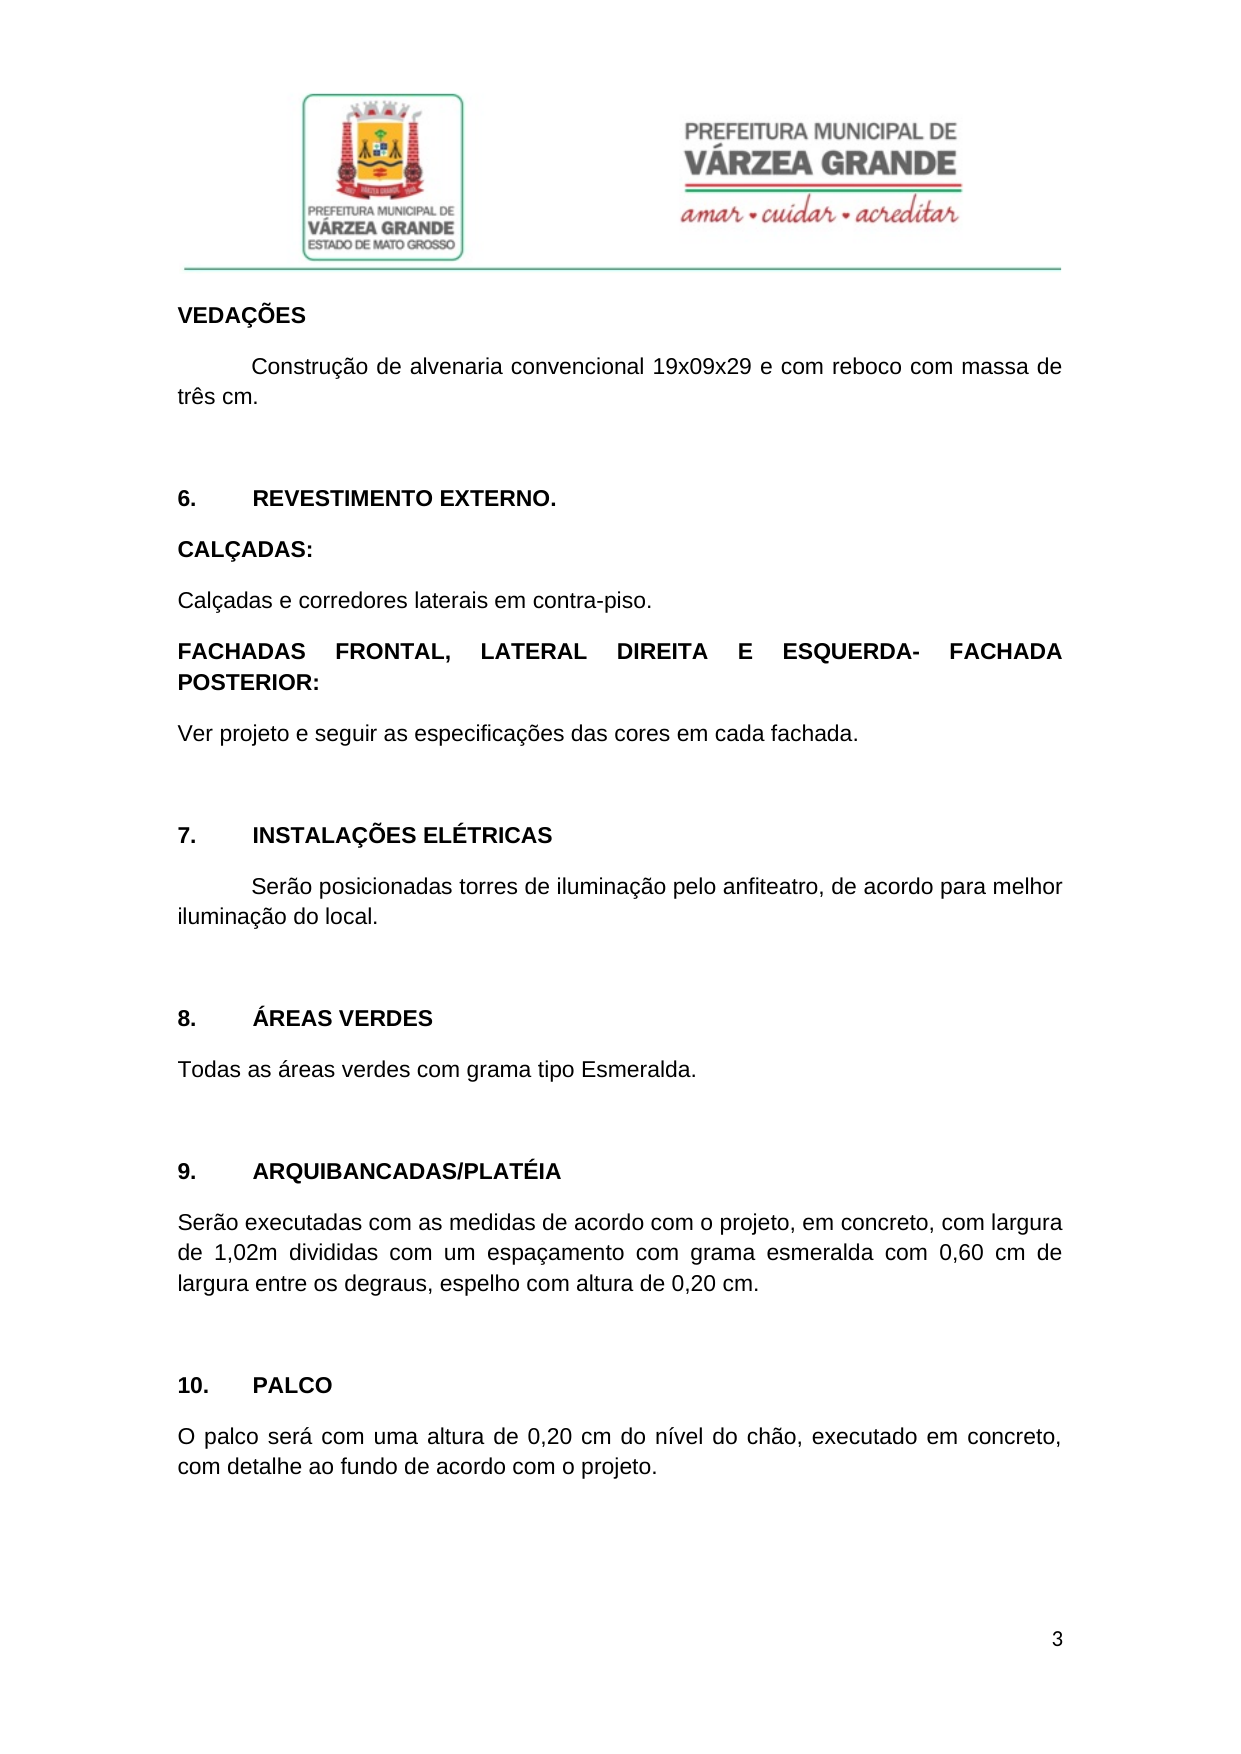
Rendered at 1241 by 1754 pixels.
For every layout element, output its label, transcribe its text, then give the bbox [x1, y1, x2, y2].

text FACHADAS FRONTAL, LATERAL DIREITA E ESQUERDA- FACHADA POSTERIOR: [177, 638, 1063, 695]
picture [179, 73, 1062, 274]
text Serão executadas com as medidas de acordo com o projeto, em concreto, com largura de 1,02m divididas com um espaçamento com grama esmeralda com 0,60 cm de largura entre os degraus, espelho com altura de 0,20 cm. [177, 1209, 1063, 1296]
text Serão posicionadas torres de iluminação pelo anfiteatro, de acordo para melhor iluminação do local. [177, 873, 1063, 929]
list INSTALAÇÕES ELÉTRICAS [177, 822, 1063, 848]
text O palco será com uma altura de 0,20 cm do nível do chão, executado em concreto, com detalhe ao fundo de acordo com o projeto. [177, 1423, 1063, 1479]
text Calçadas e corredores laterais em contra-piso. [177, 587, 1063, 614]
text Todas as áreas verdes com grama tipo Esmeralda. [177, 1056, 1063, 1082]
list PALCO [177, 1372, 1063, 1398]
list ARQUIBANCADAS/PLATÉIA [177, 1158, 1063, 1184]
text VEDAÇÕES [177, 302, 1063, 328]
text Construção de alvenaria convencional 19x09x29 e com reboco com massa de três cm. [177, 353, 1063, 409]
list ÁREAS VERDES [177, 1005, 1063, 1031]
list REVESTIMENTO EXTERNO. [177, 485, 1063, 512]
text CALÇADAS: [177, 536, 1063, 563]
text Ver projeto e seguir as especificações das cores em cada fachada. [177, 719, 1063, 746]
